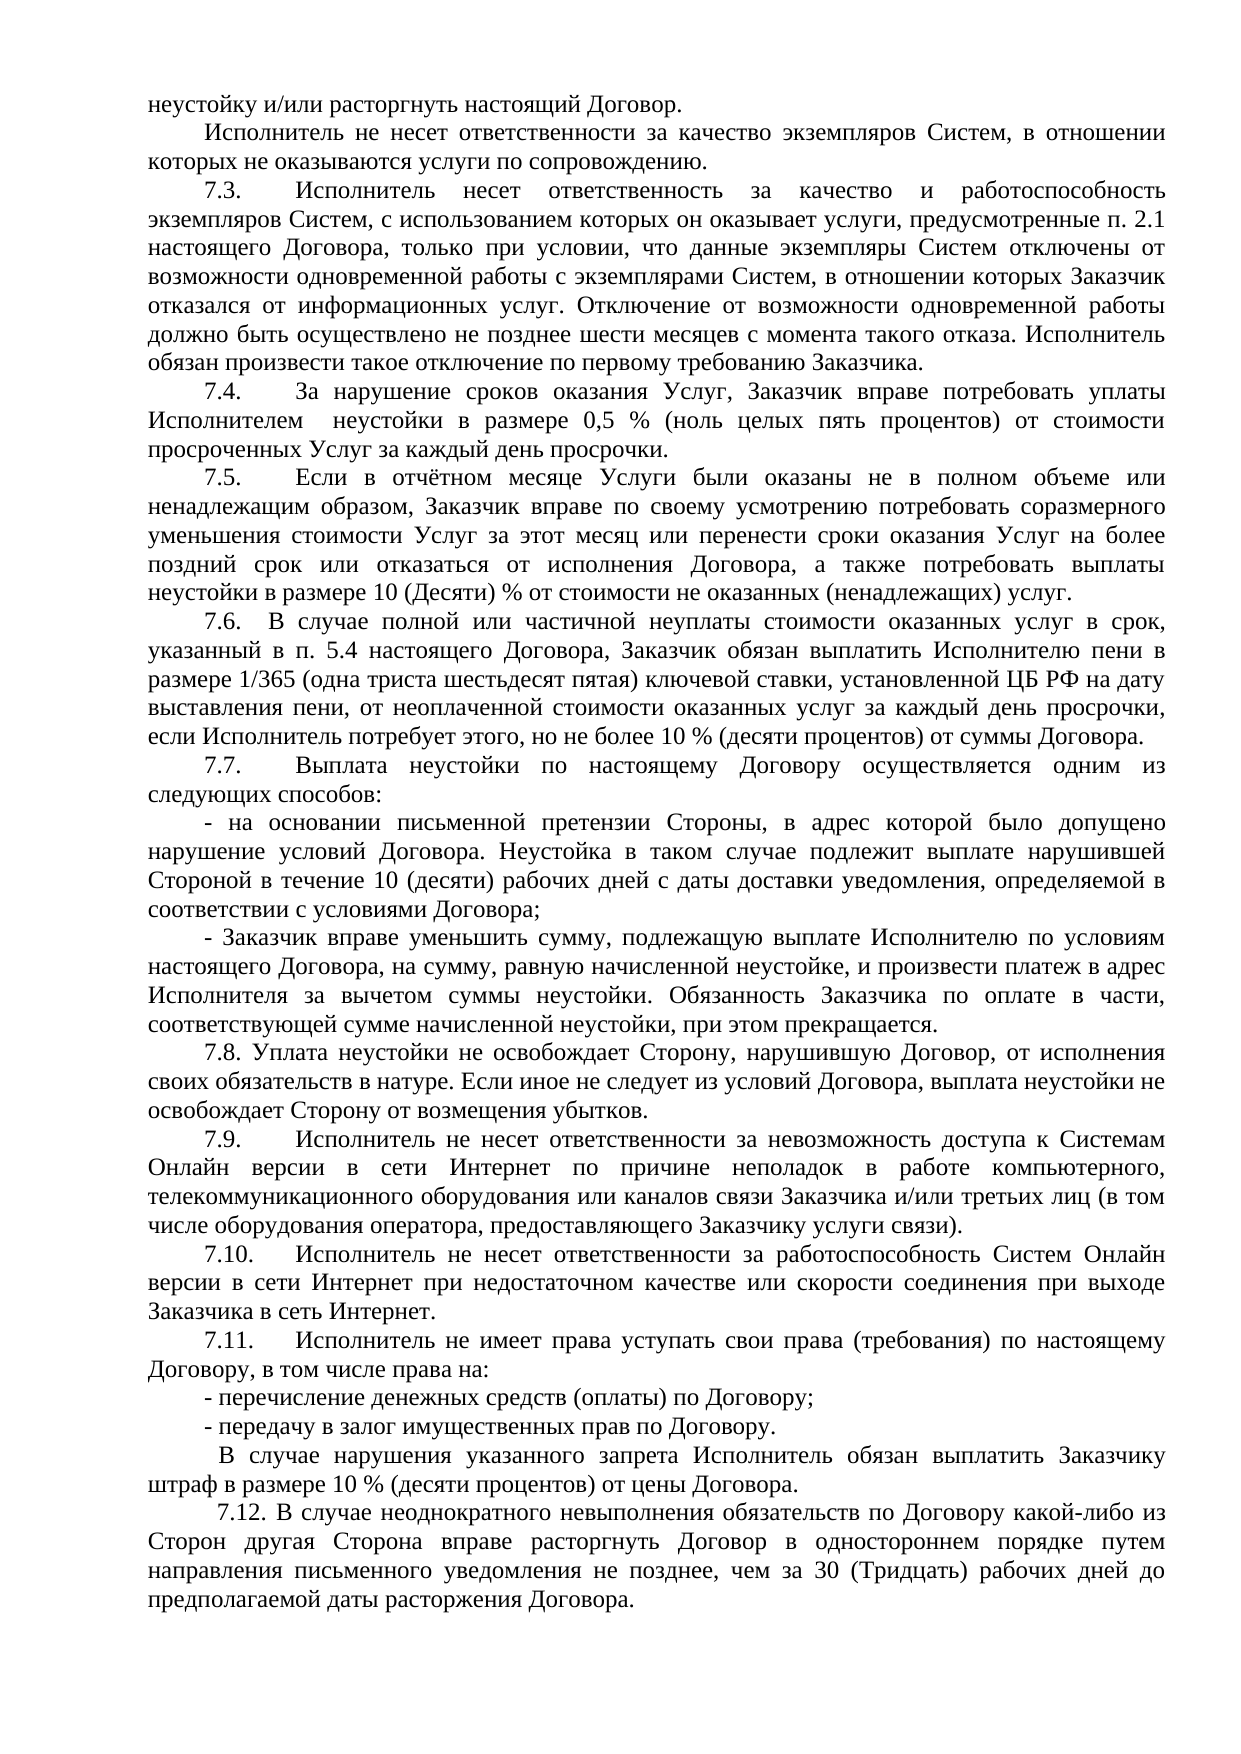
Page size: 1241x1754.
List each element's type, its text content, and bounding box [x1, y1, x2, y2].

text 7.5. Если в отчётном месяце Услуги были оказаны не в полном объеме или ненадлежащим образом, Заказчик вправе по своему усмотрению потребовать соразмерного уменьшения стоимости Услуг за этот месяц или перенести сроки оказания Услуг на более поздний срок или отказаться от исполнения Договора, а также потребовать выплаты неустойки в размере 10 (Десяти) % от стоимости не оказанных (ненадлежащих) услуг. [148, 462, 1167, 606]
text 7.4. За нарушение сроков оказания Услуг, Заказчик вправе потребовать уплаты Исполнителем неустойки в размере 0,5 % (ноль целых пять процентов) от стоимости просроченных Услуг за каждый день просрочки. [148, 376, 1167, 462]
text 7.10. Исполнитель не несет ответственности за работоспособность Систем Онлайн версии в сети Интернет при недостаточном качестве или скорости соединения при выходе Заказчика в сеть Интернет. [148, 1239, 1167, 1325]
text - перечисление денежных средств (оплаты) по Договору; [148, 1382, 1167, 1411]
text - Заказчик вправе уменьшить сумму, подлежащую выплате Исполнителю по условиям настоящего Договора, на сумму, равную начисленной неустойке, и произвести платеж в адрес Исполнителя за вычетом суммы неустойки. Обязанность Заказчика по оплате в части, соответствующей сумме начисленной неустойки, при этом прекращается. [148, 922, 1167, 1037]
text 7.11. Исполнитель не имеет права уступать свои права (требования) по настоящему Договору, в том числе права на: [148, 1325, 1167, 1382]
text 7.6. В случае полной или частичной неуплаты стоимости оказанных услуг в срок, указанный в п. 5.4 настоящего Договора, Заказчик обязан выплатить Исполнителю пени в размере 1/365 (одна триста шестьдесят пятая) ключевой ставки, установленной ЦБ РФ на дату выставления пени, от неоплаченной стоимости оказанных услуг за каждый день просрочки, если Исполнитель потребует этого, но не более 10 % (десяти процентов) от суммы Договора. [148, 606, 1167, 750]
text Исполнитель не несет ответственности за качество экземпляров Систем, в отношении которых не оказываются услуги по сопровождению. [148, 117, 1167, 175]
text - передачу в залог имущественных прав по Договору. [148, 1411, 1167, 1440]
text В случае нарушения указанного запрета Исполнитель обязан выплатить Заказчику штраф в размере 10 % (десяти процентов) от цены Договора. [148, 1440, 1167, 1497]
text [148, 89, 1167, 117]
text 7.3. Исполнитель несет ответственность за качество и работоспособность экземпляров Систем, с использованием которых он оказывает услуги, предусмотренные п. 2.1 настоящего Договора, только при условии, что данные экземпляры Систем отключены от возможности одновременной работы с экземплярами Систем, в отношении которых Заказчик отказался от информационных услуг. Отключение от возможности одновременной работы должно быть осуществлено не позднее шести месяцев с момента такого отказа. Исполнитель обязан произвести такое отключение по первому требованию Заказчика. [148, 175, 1167, 376]
text 7.9. Исполнитель не несет ответственности за невозможность доступа к Системам Онлайн версии в сети Интернет по причине неполадок в работе компьютерного, телекоммуникационного оборудования или каналов связи Заказчика и/или третьих лиц (в том числе оборудования оператора, предоставляющего Заказчику услуги связи). [148, 1124, 1167, 1239]
text - на основании письменной претензии Стороны, в адрес которой было допущено нарушение условий Договора. Неустойка в таком случае подлежит выплате нарушившей Стороной в течение 10 (десяти) рабочих дней с даты доставки уведомления, определяемой в соответствии с условиями Договора; [148, 807, 1167, 922]
text 7.8. Уплата неустойки не освобождает Сторону, нарушившую Договор, от исполнения своих обязательств в натуре. Если иное не следует из условий Договора, выплата неустойки не освобождает Сторону от возмещения убытков. [148, 1037, 1167, 1124]
text 7.12. В случае неоднократного невыполнения обязательств по Договору какой-либо из Сторон другая Сторона вправе расторгнуть Договор в одностороннем порядке путем направления письменного уведомления не позднее, чем за 30 (Тридцать) рабочих дней до предполагаемой даты расторжения Договора. [148, 1497, 1167, 1612]
text 7.7. Выплата неустойки по настоящему Договору осуществляется одним из следующих способов: [148, 750, 1167, 807]
